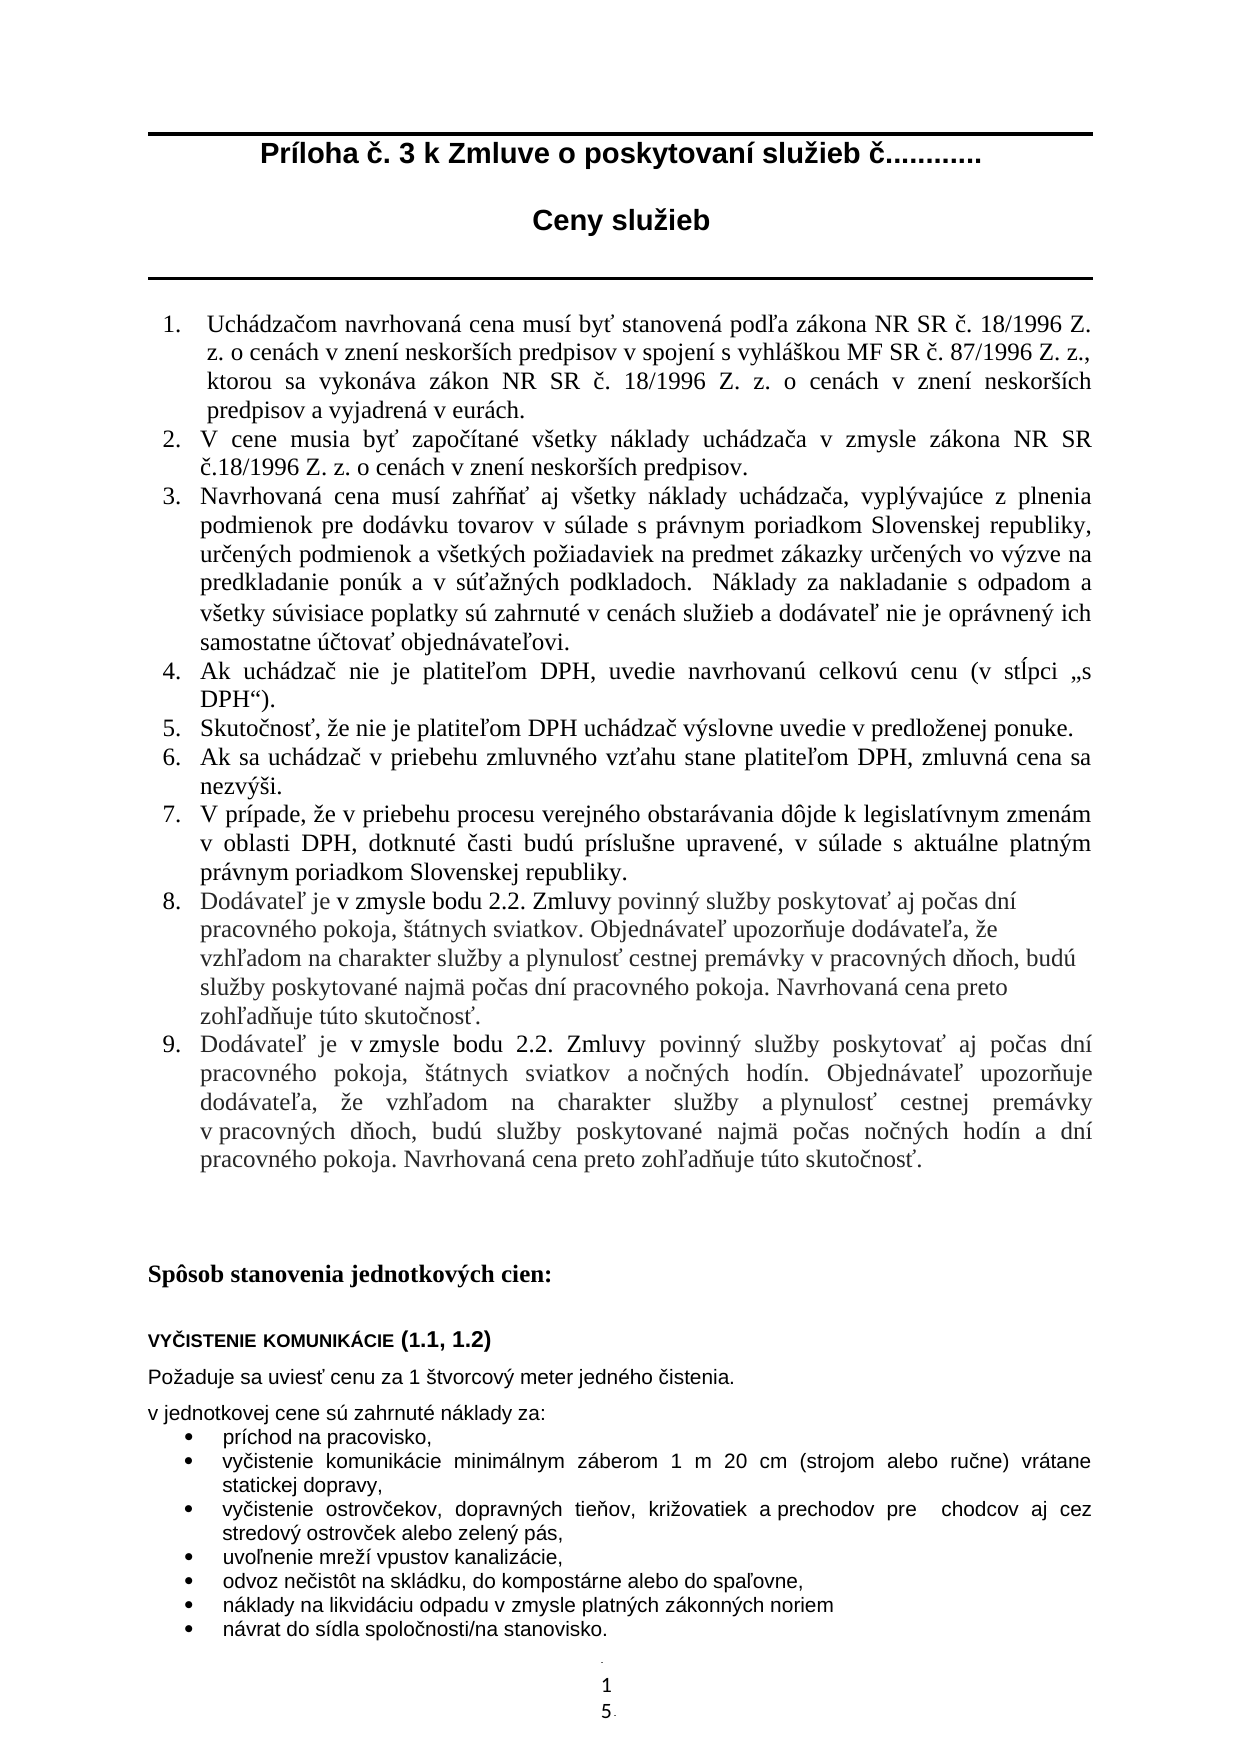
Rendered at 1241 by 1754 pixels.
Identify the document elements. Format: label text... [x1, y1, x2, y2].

text Spôsob stanovenia jednotkových cien: [148, 1259, 1093, 1288]
list Skutočnosť, že nie je platiteľom DPH uchádzač výslovne uvedie v predloženej ponuke. [162, 713, 1093, 742]
list vyčistenie ostrovčekov, dopravných tieňov, križovatiek a prechodov pre chodcov aj cez stredový ostrovček alebo zelený pás, [185, 1497, 1093, 1545]
list Uchádzačom navrhovaná cena musí byť stanovená podľa zákona NR SR č. 18/1996 Z. z. o cenách v znení neskorších predpisov v spojení s vyhláškou MF SR č. 87/1996 Z. z., ktorou sa vykonáva zákon NR SR č. 18/1996 Z. z. o cenách v znení neskorších predpisov a vyjadrená v eurách. [162, 309, 1093, 424]
list príchod na pracovisko, [185, 1425, 1093, 1449]
list návrat do sídla spoločnosti/na stanovisko. [185, 1617, 1093, 1641]
list V cene musia byť započítané všetky náklady uchádzača v zmysle zákona NR SR č.18/1996 Z. z. o cenách v znení neskorších predpisov. [162, 424, 1093, 481]
list vyčistenie komunikácie minimálnym záberom (strojom alebo ručne) vrátane statickej dopravy, [185, 1449, 1093, 1497]
list náklady na likvidáciu odpadu v zmysle platných zákonných noriem [185, 1593, 1093, 1617]
list odvoz nečistôt na skládku, do kompostárne alebo do spaľovne, [185, 1569, 1093, 1593]
text Príloha č. 3 k Zmluve o poskytovaní služieb č............ [150, 136, 1093, 169]
list Navrhovaná cena musí zahŕňať aj všetky náklady uchádzača, vyplývajúce z plnenia podmienok pre dodávku tovarov v súlade s právnym poriadkom Slovenskej republiky, určených podmienok a všetkých požiadaviek na predmet zákazky určených vo výzve na predkladanie ponúk a v súťažných podkladoch. Náklady za nakladanie s odpadom a všetky súvisiace poplatky sú zahrnuté v cenách služieb a dodávateľ nie je oprávnený ich samostatne účtovať objednávateľovi. [162, 481, 1093, 656]
list Dodávateľ je v zmysle bodu 2.2. Zmluvy povinný služby poskytovať aj počas dní pracovného pokoja, štátnych sviatkov. Objednávateľ upozorňuje dodávateľa, že vzhľadom na charakter služby a plynulosť cestnej premávky v pracovných dňoch, budú služby poskytované najmä počas dní pracovného pokoja. Navrhovaná cena preto zohľadňuje túto skutočnosť. [162, 886, 1093, 1029]
text Ceny služieb [150, 203, 1093, 236]
list Dodávateľ je v zmysle bodu 2.2. Zmluvy povinný služby poskytovať aj počas dní pracovného pokoja, štátnych sviatkov a nočných hodín. Objednávateľ upozorňuje dodávateľa, že vzhľadom na charakter služby a plynulosť cestnej premávky v pracovných dňoch, budú služby poskytované najmä počas nočných hodín a dní pracovného pokoja. Navrhovaná cena preto zohľadňuje túto skutočnosť. [162, 1029, 1093, 1173]
text Požaduje sa uviesť cenu za 1 štvorcový meter jedného čistenia. [148, 1364, 1093, 1388]
text vyčistenie komunikácie (1.1, 1.2) [148, 1326, 1093, 1352]
list uvoľnenie mreží vpustov kanalizácie, [185, 1545, 1093, 1569]
list Ak sa uchádzač v priebehu zmluvného vzťahu stane platiteľom DPH, zmluvná cena sa nezvýši. [162, 742, 1093, 799]
text v jednotkovej cene sú zahrnuté náklady za: [148, 1401, 1093, 1425]
list V prípade, že v priebehu procesu verejného obstarávania dôjde k legislatívnym zmenám v oblasti DPH, dotknuté časti budú príslušne upravené, v súlade s aktuálne platným právnym poriadkom Slovenskej republiky. [162, 799, 1093, 886]
list Ak uchádzač nie je platiteľom DPH, uvedie navrhovanú celkovú cenu (v stĺpci „s DPH“). [162, 656, 1093, 713]
